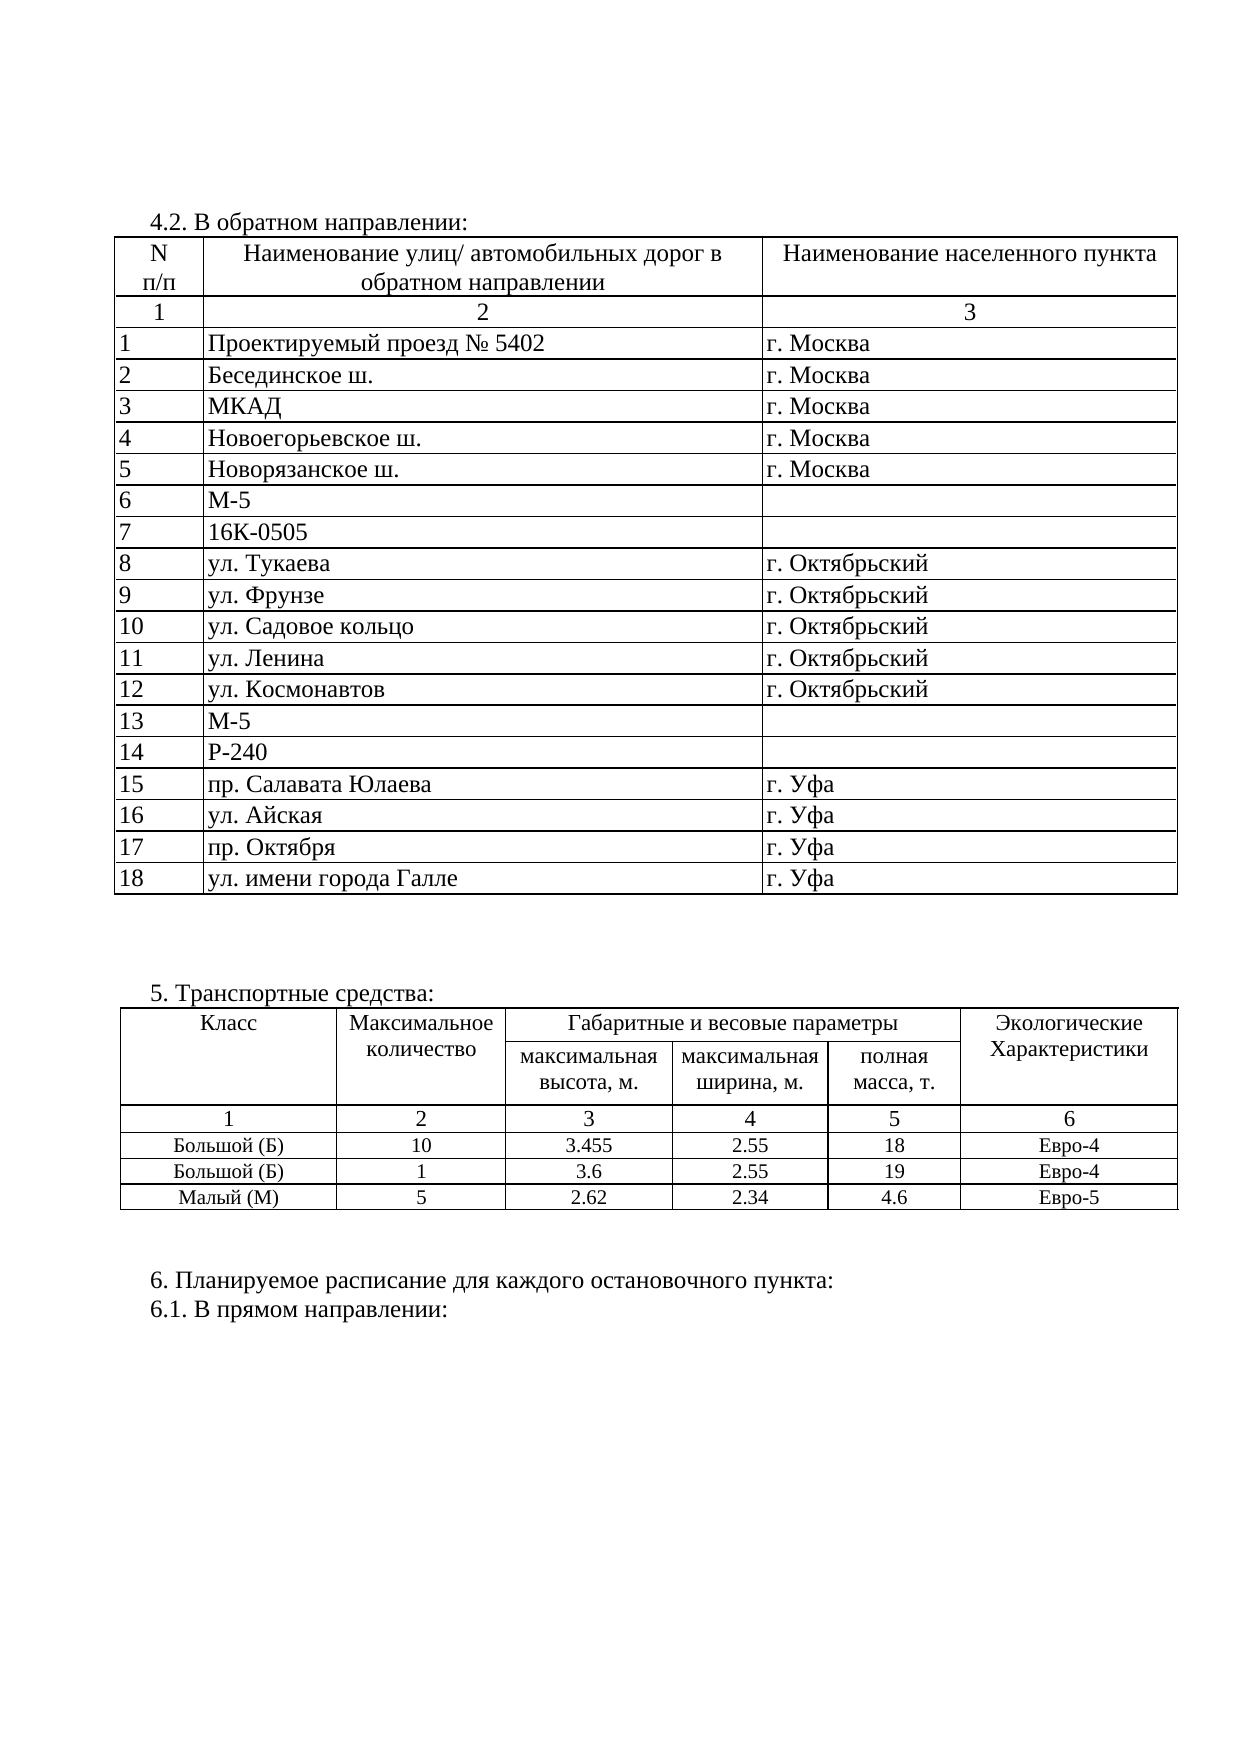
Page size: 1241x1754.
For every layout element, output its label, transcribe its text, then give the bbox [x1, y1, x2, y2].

table_cell г. Октябрьский [763, 673, 1177, 704]
table_cell 5 [829, 1106, 960, 1132]
table_cell 11 [115, 643, 203, 673]
table_cell 7 [115, 517, 203, 547]
table_cell г. Уфа [763, 767, 1177, 799]
table_cell 2.62 [506, 1185, 672, 1209]
table_cell 2 [337, 1106, 505, 1132]
table_cell Проектируемый проезд № 5402 [204, 328, 762, 358]
table_cell 8 [115, 548, 203, 578]
table_cell 1 [121, 1106, 336, 1132]
text 4.2. В обратном направлении: [150, 207, 1090, 236]
table_header Класс [121, 1009, 336, 1104]
table_cell 14 [115, 737, 203, 767]
table_cell г. Москва [763, 421, 1177, 453]
table_cell 2.55 [673, 1133, 827, 1157]
table_cell 5 [337, 1185, 505, 1209]
table_cell [763, 704, 1177, 736]
table_cell 16К-0505 [204, 517, 762, 547]
table_cell [763, 484, 1177, 516]
table_cell ул. Тукаева [204, 549, 762, 578]
table_cell 4 [115, 422, 203, 453]
table_cell 15 [115, 768, 203, 799]
table_header Наименование улиц/ автомобильных дорог в обратном направлении [204, 238, 762, 295]
table_cell Новорязанское ш. [204, 454, 762, 484]
table_cell 4.6 [829, 1185, 960, 1209]
table_cell Новоегорьевское ш. [204, 423, 762, 453]
table_cell М-5 [204, 486, 762, 516]
table_cell г. Москва [763, 358, 1177, 390]
table_cell Бесединское ш. [204, 360, 762, 390]
table_cell 3 [506, 1106, 672, 1132]
table_cell 5 [115, 454, 203, 484]
table_cell г. Уфа [763, 862, 1177, 893]
table_cell 3 [763, 295, 1177, 327]
table_cell 2 [204, 297, 762, 327]
table_cell 19 [829, 1159, 960, 1183]
table_cell [763, 516, 1177, 547]
table_cell МКАД [204, 391, 762, 421]
table_cell 10 [337, 1133, 505, 1157]
table_cell ул. Айская [204, 800, 762, 830]
table_header Максимальное количество [337, 1009, 505, 1104]
table_cell г. Москва [763, 327, 1177, 358]
table_cell Евро-4 [961, 1159, 1177, 1183]
table_cell М-5 [204, 706, 762, 736]
table_cell ул. Садовое кольцо [204, 612, 762, 641]
table_cell 4 [673, 1106, 827, 1132]
table_cell г. Октябрьский [763, 579, 1177, 610]
table_cell 2.55 [673, 1159, 827, 1183]
table_cell 12 [115, 674, 203, 704]
table_cell пр. Октября [204, 832, 762, 862]
table_cell максимальная высота, м. [506, 1042, 672, 1104]
table_cell г. Октябрьский [763, 641, 1177, 673]
table_cell ул. имени города Галле [204, 863, 762, 893]
table_cell г. Октябрьский [763, 547, 1177, 578]
table_cell Евро-5 [961, 1185, 1177, 1209]
table_cell ул. Космонавтов [204, 675, 762, 704]
table_cell максимальная ширина, м. [673, 1042, 827, 1104]
text 6. Планируемое расписание для каждого остановочного пункта: [150, 1265, 1090, 1294]
table_cell 2 [115, 359, 203, 390]
table_cell 1 [337, 1159, 505, 1183]
table_cell 9 [115, 580, 203, 610]
text 6.1. В прямом направлении: [150, 1294, 1090, 1323]
table_cell 1 [115, 296, 203, 327]
table_cell г. Уфа [763, 830, 1177, 862]
table_cell Большой (Б) [121, 1159, 336, 1183]
table_header Экологические Характеристики [961, 1009, 1177, 1104]
table_cell 6 [961, 1106, 1177, 1132]
table_cell полная масса, т. [829, 1042, 960, 1104]
table_cell ул. Ленина [204, 643, 762, 673]
table_cell 17 [115, 831, 203, 862]
table_cell 10 [115, 611, 203, 641]
table_cell 2.34 [673, 1185, 827, 1209]
table_cell 6 [115, 485, 203, 516]
table_cell Большой (Б) [121, 1133, 336, 1157]
table_cell ул. Фрунзе [204, 580, 762, 610]
table_cell г. Октябрьский [763, 610, 1177, 641]
table_cell 3.455 [506, 1133, 672, 1157]
table_cell 13 [115, 705, 203, 736]
table_cell 18 [829, 1133, 960, 1157]
table_cell 3 [115, 391, 203, 421]
table_cell 1 [115, 328, 203, 358]
table_cell Малый (М) [121, 1185, 336, 1209]
table_cell Евро-4 [961, 1133, 1177, 1157]
table_cell Р-240 [204, 737, 762, 767]
text 5. Транспортные средства: [150, 978, 1090, 1007]
table_cell г. Москва [763, 390, 1177, 421]
table_header Габаритные и весовые параметры [506, 1009, 960, 1041]
table_cell 3.6 [506, 1159, 672, 1183]
table_cell [763, 736, 1177, 767]
table_cell 16 [115, 800, 203, 830]
table_cell г. Уфа [763, 799, 1177, 830]
table_cell 18 [115, 863, 203, 893]
table_cell г. Москва [763, 453, 1177, 484]
table_cell пр. Салавата Юлаева [204, 769, 762, 799]
table_header N п/п [115, 238, 203, 295]
table_header Наименование населенного пункта [763, 238, 1177, 295]
